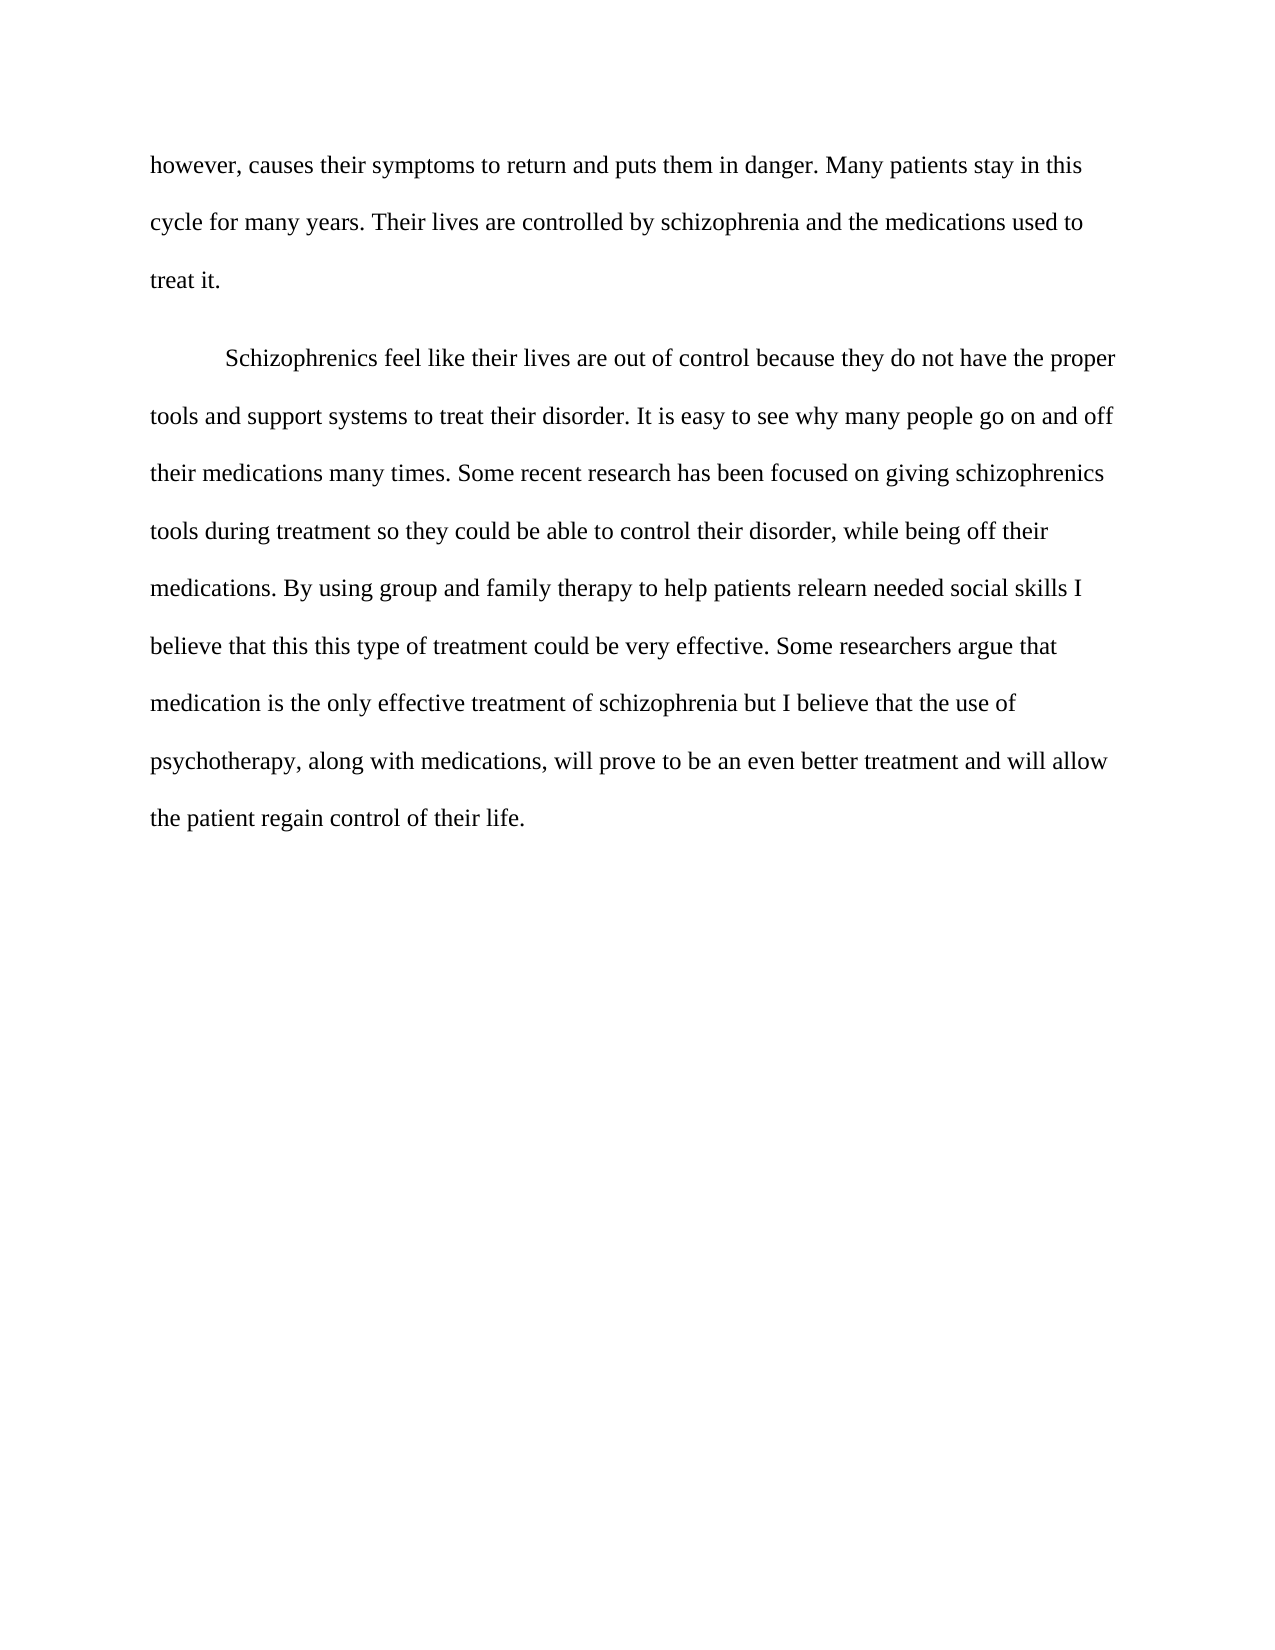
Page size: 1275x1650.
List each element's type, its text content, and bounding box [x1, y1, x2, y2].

text Schizophrenics feel like their lives are out of control because they do not have the proper tools and support systems to treat their disorder. It is easy to see why many people go on and off their medications many times. Some recent research has been focused on giving schizophrenics tools during treatment so they could be able to control their disorder, while being off their medications. By using group and family therapy to help patients relearn needed social skills I believe that this this type of treatment could be very effective. Some researchers argue that medication is the only effective treatment of schizophrenia but I believe that the use of psychotherapy, along with medications, will prove to be an even better treatment and will allow the patient regain control of their life. [150, 343, 1125, 832]
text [150, 150, 1125, 294]
